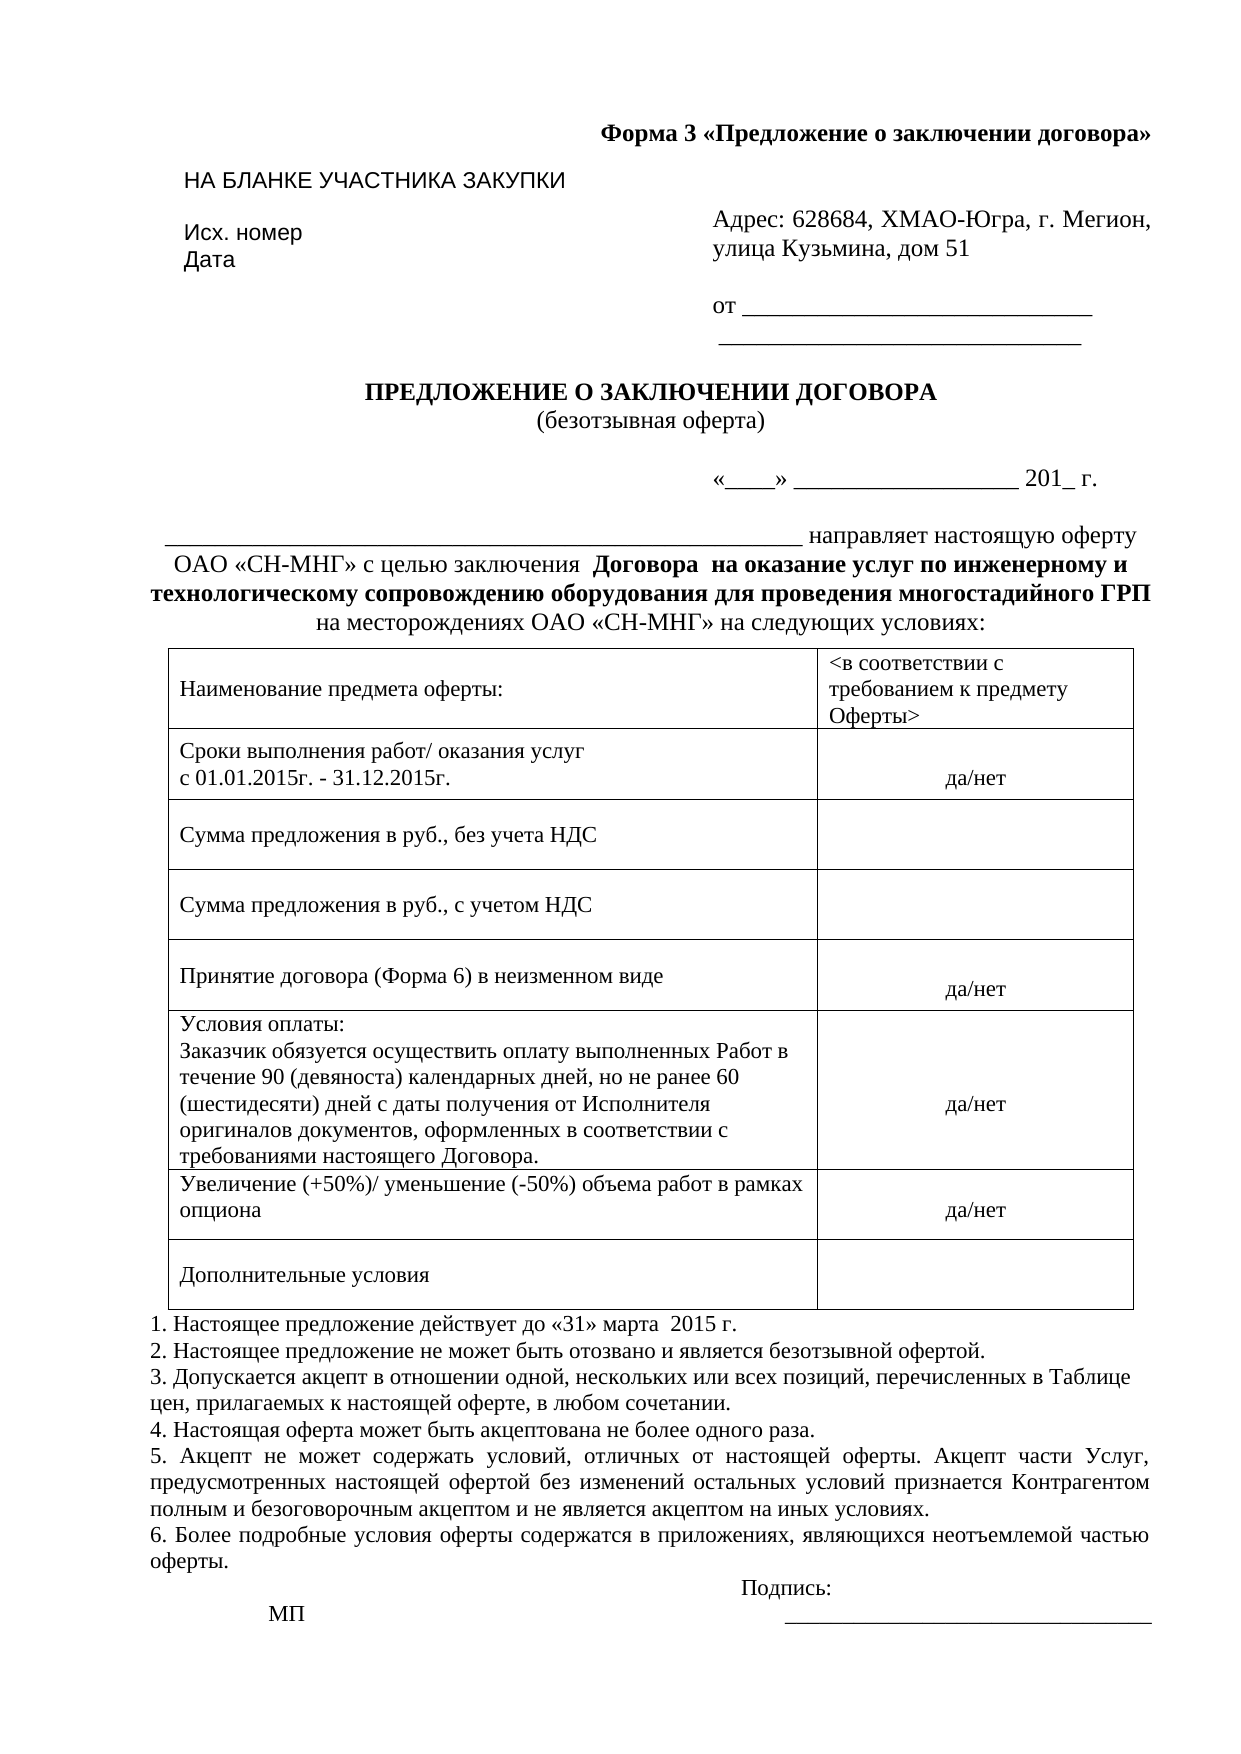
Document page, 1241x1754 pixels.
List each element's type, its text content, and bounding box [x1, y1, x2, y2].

table_cell [818, 1240, 1133, 1309]
text 5. Акцепт не может содержать условий, отличных от настоящей оферты. Акцепт части Услуг, предусмотренных настоящей офертой без изменений остальных условий признается Контрагентом полным и безоговорочным акцептом и не является акцептом на иных условиях. [150, 1442, 1152, 1521]
table_cell да/нет [818, 940, 1133, 1009]
text 1. Настоящее предложение действует до «31» марта 2015 г. [150, 1310, 1152, 1337]
table_cell [818, 870, 1133, 939]
text 6. Более подробные условия оферты содержатся в приложениях, являющихся неотъемлемой частью оферты. [150, 1521, 1152, 1574]
table_cell Сроки выполнения работ/ оказания услуг с 01.01.2015г. - 31.12.2015г. [169, 729, 817, 798]
text Форма 3 «Предложение о заключении договора» [150, 118, 1152, 147]
text Подпись: [150, 1574, 1152, 1600]
text 3. Допускается акцепт в отношении одной, нескольких или всех позиций, перечисленных в Таблице [150, 1363, 1152, 1389]
text от ____________________________ [712, 291, 1152, 319]
table_cell [818, 800, 1133, 869]
text цен, прилагаемых к настоящей оферте, в любом сочетании. [150, 1389, 1152, 1416]
table_header Наименование предмета оферты: [169, 649, 817, 728]
text МП ________________________________ [150, 1600, 1152, 1627]
text _____________________________ [712, 319, 1152, 348]
table_cell Условия оплаты: Заказчик обязуется осуществить оплату выполненных Работ в течение 90 (девяноста) календарных дней, но не ранее 60 (шестидесяти) дней с даты получения от Исполнителя оригиналов документов, оформленных в соответствии с требованиями настоящего Договора. [169, 1011, 817, 1169]
text Адрес: 628684, ХМАО-Югра, г. Мегион, улица Кузьмина, дом 51 [712, 204, 1152, 262]
table_cell Принятие договора (Форма 6) в неизменном виде [169, 940, 817, 1009]
table_cell Дополнительные условия [169, 1240, 817, 1309]
text (безотзывная оферта) [150, 406, 1152, 434]
text ПРЕДЛОЖЕНИЕ О ЗАКЛЮЧЕНИИ ДОГОВОРА [150, 377, 1152, 406]
table_header <в соответствии с требованием к предмету Оферты> [818, 649, 1133, 728]
text «____» __________________ 201_ г. [712, 463, 1152, 492]
text ___________________________________________________ направляет настоящую оферту ОАО «СН-МНГ» с целью заключения Договора на оказание услуг по инженерному и технологическому сопровождению оборудования для проведения многостадийного ГРП на месторождениях ОАО «СН-МНГ» на следующих условиях: [150, 521, 1152, 636]
table_cell Сумма предложения в руб., без учета НДС [169, 800, 817, 869]
table_cell да/нет [818, 1011, 1133, 1169]
table_cell да/нет [818, 1170, 1133, 1239]
table_cell Увеличение (+50%)/ уменьшение (-50%) объема работ в рамках опциона [169, 1170, 817, 1239]
text 2. Настоящее предложение не может быть отозвано и является безотзывной офертой. [150, 1337, 1152, 1363]
table_cell Сумма предложения в руб., с учетом НДС [169, 870, 817, 939]
table_cell да/нет [818, 729, 1133, 798]
text 4. Настоящая оферта может быть акцептована не более одного раза. [150, 1416, 1152, 1442]
